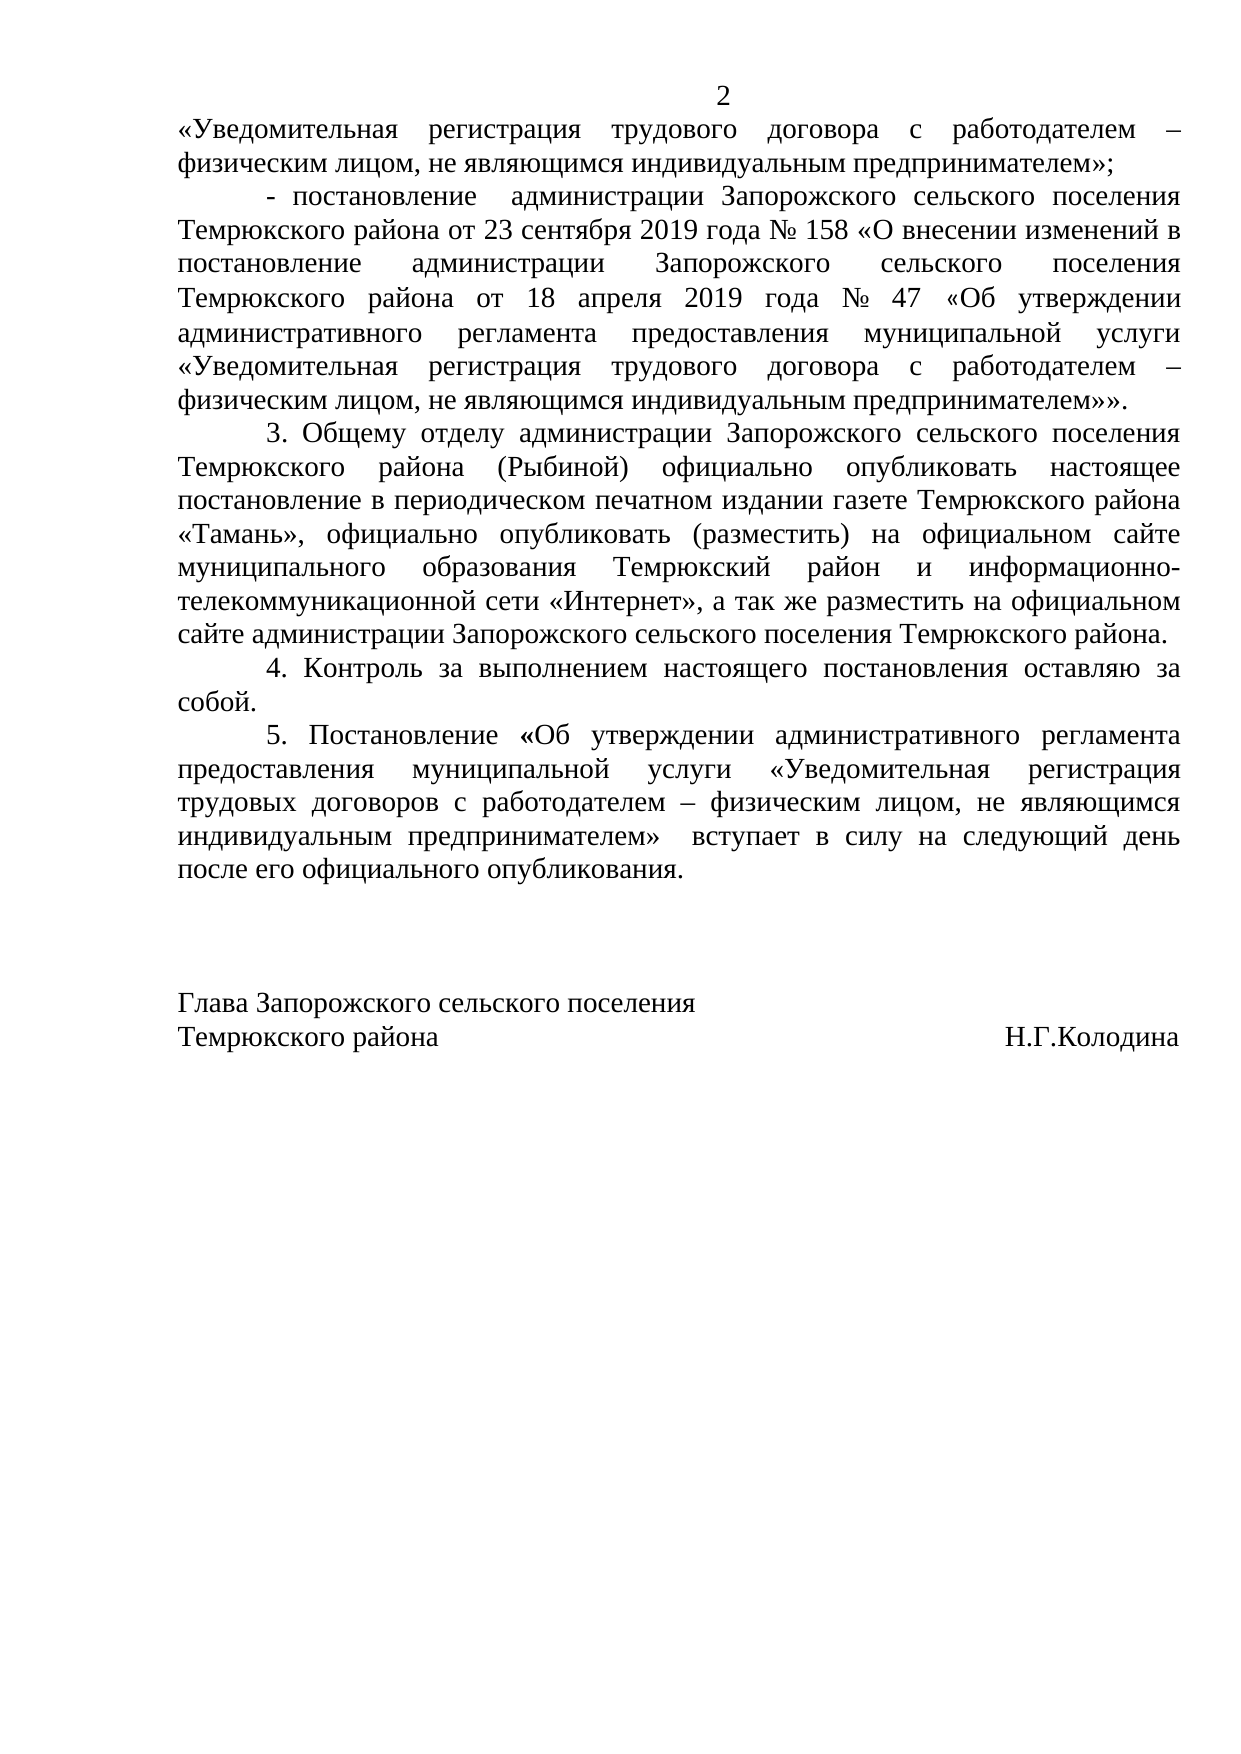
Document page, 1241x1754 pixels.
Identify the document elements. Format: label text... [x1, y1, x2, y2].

text Глава Запорожского сельского поселения [177, 986, 1181, 1019]
text 5. Постановление «Об утверждении административного регламента предоставления муниципальной услуги «Уведомительная регистрация трудовых договоров с работодателем – физическим лицом, не являющимся индивидуальным предпринимателем» вступает в силу на следующий день после его официального опубликования. [177, 717, 1181, 885]
text Темрюкского района Н.Г.Колодина [177, 1019, 1181, 1053]
text 4. Контроль за выполнением настоящего постановления оставляю за собой. [177, 650, 1181, 717]
text 2 [177, 78, 1181, 111]
text - постановление администрации Запорожского сельского поселения Темрюкского района от 23 сентября 2019 года № 158 «О внесении изменений в постановление администрации Запорожского сельского поселения Темрюкского района от 18 апреля 2019 года № 47 «Об утверждении административного регламента предоставления муниципальной услуги «Уведомительная регистрация трудового договора с работодателем – физическим лицом, не являющимся индивидуальным предпринимателем»». [177, 178, 1181, 415]
text «Уведомительная регистрация трудового договора с работодателем – физическим лицом, не являющимся индивидуальным предпринимателем»; [177, 111, 1181, 178]
text 3. Общему отделу администрации Запорожского сельского поселения Темрюкского района (Рыбиной) официально опубликовать настоящее постановление в периодическом печатном издании газете Темрюкского района «Тамань», официально опубликовать (разместить) на официальном сайте муниципального образования Темрюкский район и информационно-телекоммуникационной сети «Интернет», а так же разместить на официальном сайте администрации Запорожского сельского поселения Темрюкского района. [177, 415, 1181, 650]
